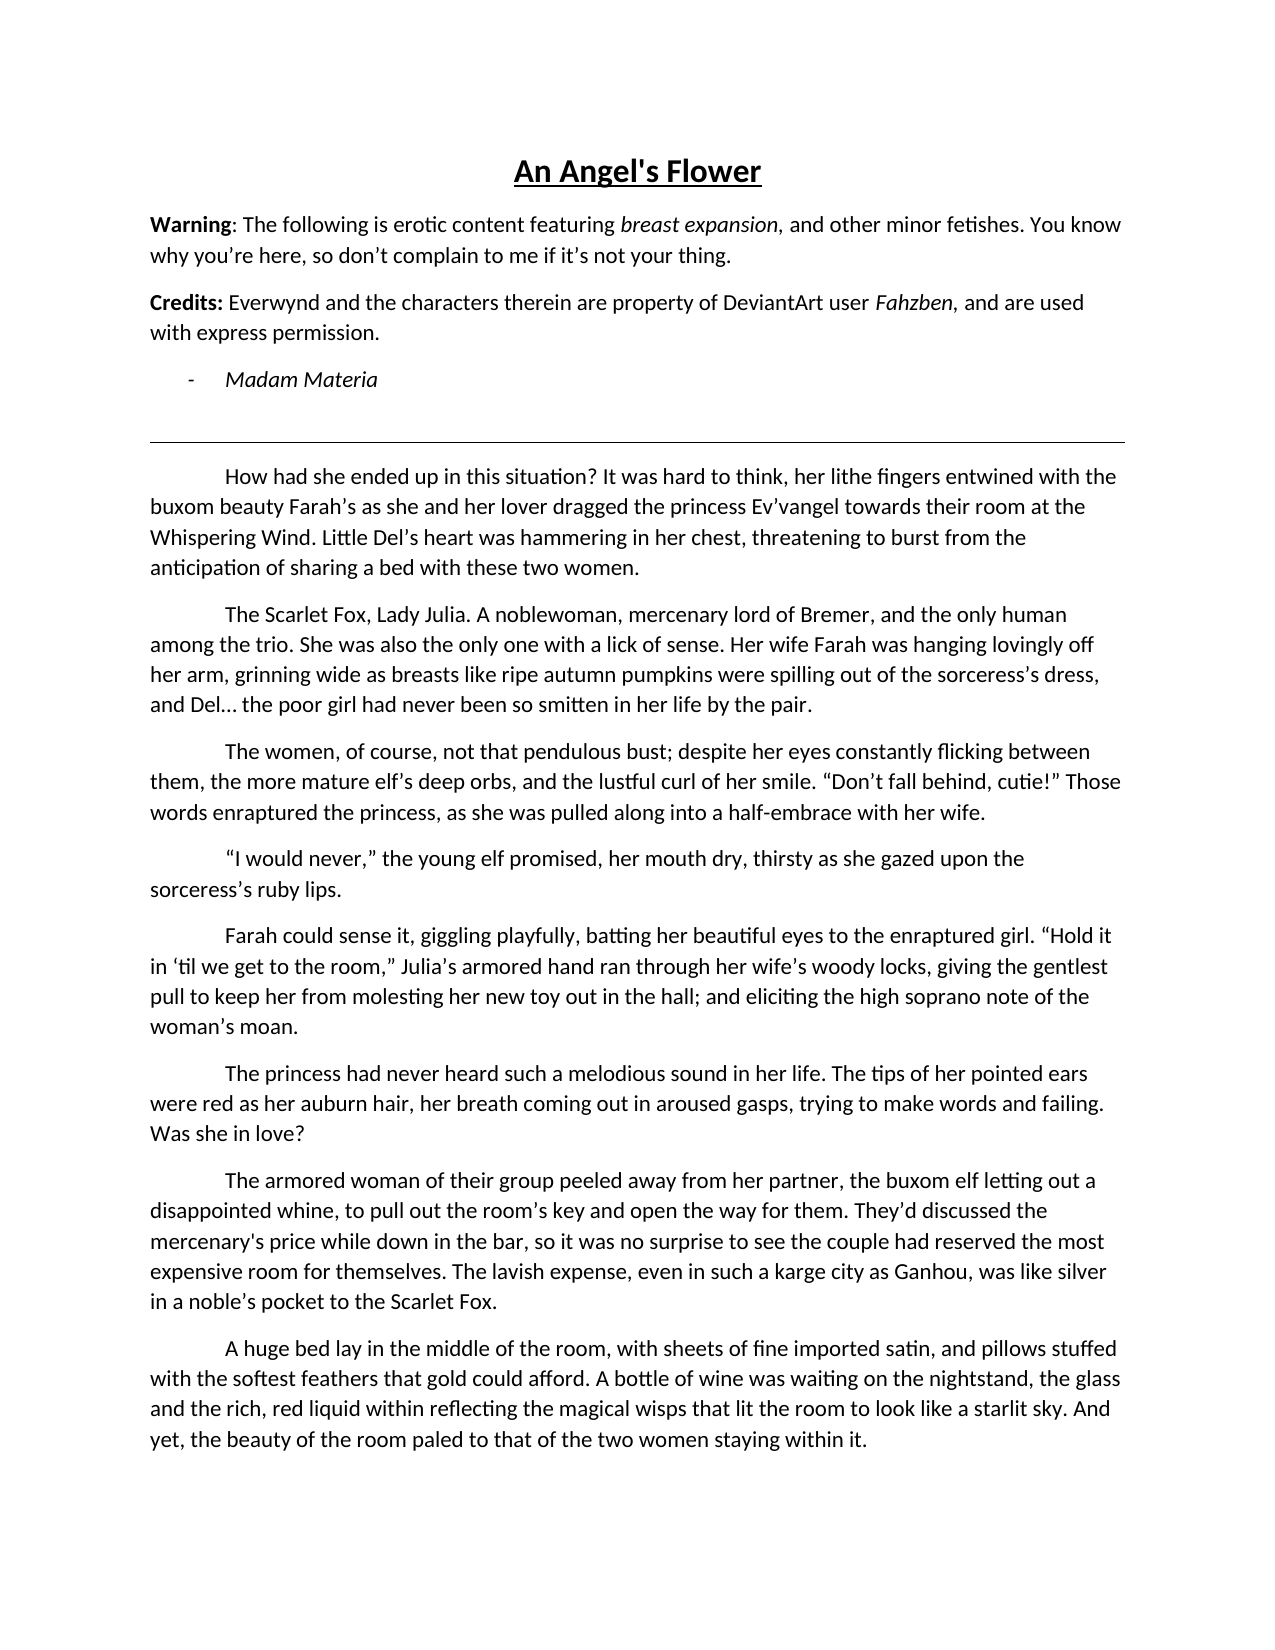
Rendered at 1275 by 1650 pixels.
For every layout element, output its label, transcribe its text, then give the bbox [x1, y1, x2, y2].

text How had she ended up in this situation? It was hard to think, her lithe fingers entwined with the buxom beauty Farah’s as she and her lover dragged the princess Ev’vangel towards their room at the Whispering Wind. Little Del’s heart was hammering in her chest, threatening to burst from the anticipation of sharing a bed with these two women. [150, 462, 1125, 581]
text Warning: The following is erotic content featuring breast expansion, and other minor fetishes. You know why you’re here, so don’t complain to me if it’s not your thing. [150, 211, 1125, 269]
text The armored woman of their group peeled away from her partner, the buxom elf letting out a disappointed whine, to pull out the room’s key and open the way for them. They’d discussed the mercenary's price while down in the bar, so it was no surprise to see the couple had reserved the most expensive room for themselves. The lavish expense, even in such a karge city as Ganhou, was like silver in a noble’s pocket to the Scarlet Fox. [150, 1166, 1125, 1315]
text A huge bed lay in the middle of the room, with sheets of fine imported satin, and pillows stuffed with the softest feathers that gold could afford. A bottle of wine was waiting on the nightstand, the glass and the rich, red liquid within reflecting the magical wisps that lit the room to look like a starlit sky. And yet, the beauty of the room paled to that of the two women staying within it. [150, 1334, 1125, 1453]
text Credits: Everwynd and the characters therein are property of DeviantArt user Fahzben, and are used with express permission. [150, 288, 1125, 346]
text An Angel's Flower [150, 150, 1125, 191]
text The Scarlet Fox, Lady Julia. A noblewoman, mercenary lord of Bremer, and the only human among the trio. She was also the only one with a lick of sense. Her wife Farah was hanging lovingly off her arm, grinning wide as breasts like ripe autumn pumpkins were spilling out of the sorceress’s dress, and Del… the poor girl had never been so smitten in her life by the pair. [150, 600, 1125, 718]
text “I would never,” the young elf promised, her mouth dry, thirsty as she gazed upon the sorceress’s ruby lips. [150, 844, 1125, 903]
list Madam Materia [187, 365, 1125, 393]
text The princess had never heard such a melodious sound in her life. The tips of her pointed ears were red as her auburn hair, her breath coming out in aroused gasps, trying to make words and failing. Was she in love? [150, 1059, 1125, 1147]
text The women, of course, not that pendulous bust; despite her eyes constantly flicking between them, the more mature elf’s deep orbs, and the lustful curl of her smile. “Don’t fall behind, cutie!” Those words enraptured the princess, as she was pulled along into a half-embrace with her wife. [150, 737, 1125, 826]
text Farah could sense it, giggling playfully, batting her beautiful eyes to the enraptured girl. “Hold it in ‘til we get to the room,” Julia’s armored hand ran through her wife’s woody locks, giving the gentlest pull to keep her from molesting her new toy out in the hall; and eliciting the high soprano note of the woman’s moan. [150, 922, 1125, 1040]
